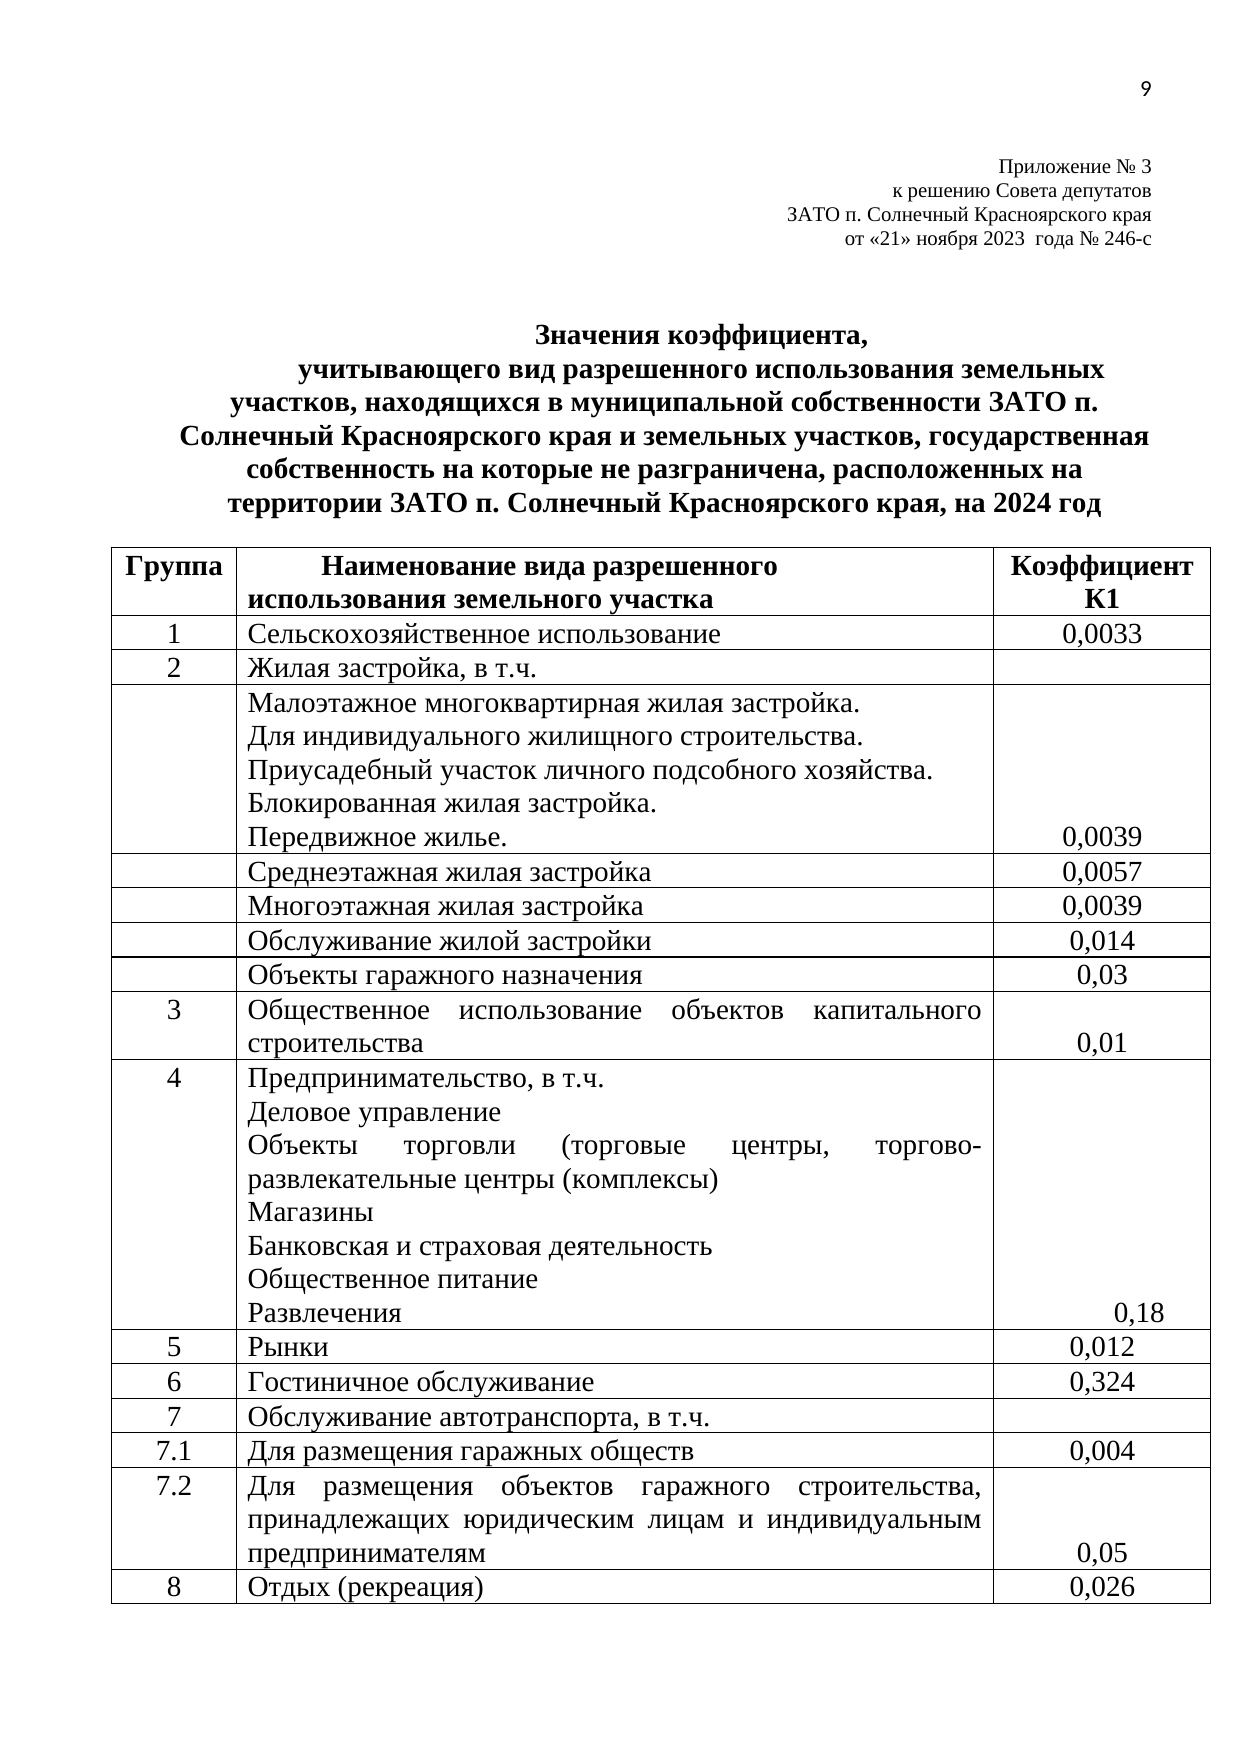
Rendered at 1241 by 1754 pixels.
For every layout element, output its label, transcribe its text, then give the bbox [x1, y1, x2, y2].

table_cell 1 [112, 616, 236, 649]
text Приложение № 3 [177, 154, 1152, 178]
table_cell [112, 685, 236, 853]
table_cell 0,0033 [994, 616, 1210, 649]
table_cell 0,026 [994, 1570, 1210, 1603]
table_cell 6 [112, 1364, 236, 1398]
text от «21» ноября 2023 года № 246-с [177, 226, 1152, 250]
table_cell Общественное использование объектов капитального строительства [237, 992, 993, 1059]
table_cell [994, 1399, 1210, 1432]
table_cell Для размещения объектов гаражного строительства, принадлежащих юридическим лицам и индивидуальным предпринимателям [237, 1468, 993, 1568]
table_cell 0,0057 [994, 854, 1210, 887]
table_cell 0,03 [994, 958, 1210, 991]
table_cell Для размещения гаражных обществ [237, 1433, 993, 1467]
table_cell Малоэтажное многоквартирная жилая застройка. Для индивидуального жилищного строительства. Приусадебный участок личного подсобного хозяйства. Блокированная жилая застройка. Передвижное жилье. [237, 685, 993, 853]
table_cell 0,0039 [994, 685, 1210, 853]
table_cell Жилая застройка, в т.ч. [237, 650, 993, 684]
text Значения коэффициента, [177, 317, 1152, 351]
table_cell [994, 650, 1210, 684]
table_header Наименование вида разрешенного использования земельного участка [237, 548, 993, 615]
table_cell Среднеэтажная жилая застройка [237, 854, 993, 887]
table_cell Отдых (рекреация) [237, 1570, 993, 1603]
table_cell 0,004 [994, 1433, 1210, 1467]
table_cell [112, 958, 236, 991]
table_cell [112, 923, 236, 956]
table_cell Обслуживание жилой застройки [237, 923, 993, 956]
table_cell 8 [112, 1570, 236, 1603]
table_cell 0,01 [994, 992, 1210, 1059]
table_cell Предпринимательство, в т.ч. Деловое управление Объекты торговли (торговые центры, торгово-развлекательные центры (комплексы) Магазины Банковская и страховая деятельность Общественное питание Развлечения [237, 1060, 993, 1328]
table_cell Обслуживание автотранспорта, в т.ч. [237, 1399, 993, 1432]
table_cell 0,324 [994, 1364, 1210, 1398]
table_header Коэффициент К1 [994, 548, 1210, 615]
table_cell 0,014 [994, 923, 1210, 956]
table_cell 7 [112, 1399, 236, 1432]
table_cell 5 [112, 1330, 236, 1363]
table_cell Сельскохозяйственное использование [237, 616, 993, 649]
table_cell 0,012 [994, 1330, 1210, 1363]
text учитывающего вид разрешенного использования земельных участков, находящихся в муниципальной собственности ЗАТО п. Солнечный Красноярского края и земельных участков, государственная собственность на которые не разграничена, расположенных на территории ЗАТО п. Солнечный Красноярского края, на 2024 год [177, 351, 1152, 518]
table_cell Гостиничное обслуживание [237, 1364, 993, 1398]
table_header Группа [112, 548, 236, 615]
text к решению Совета депутатов [177, 178, 1152, 202]
table_cell Многоэтажная жилая застройка [237, 888, 993, 922]
table_cell 2 [112, 650, 236, 684]
table_cell 4 [112, 1060, 236, 1328]
table_cell 3 [112, 992, 236, 1059]
text ЗАТО п. Солнечный Красноярского края [177, 202, 1152, 226]
table_cell [112, 854, 236, 887]
table_cell 7.1 [112, 1433, 236, 1467]
table_cell 7.2 [112, 1468, 236, 1568]
table_cell 0,18 [994, 1060, 1210, 1328]
table_cell Рынки [237, 1330, 993, 1363]
table_cell [112, 888, 236, 922]
table_cell Объекты гаражного назначения [237, 958, 993, 991]
table_cell 0,05 [994, 1468, 1210, 1568]
table_cell 0,0039 [994, 888, 1210, 922]
